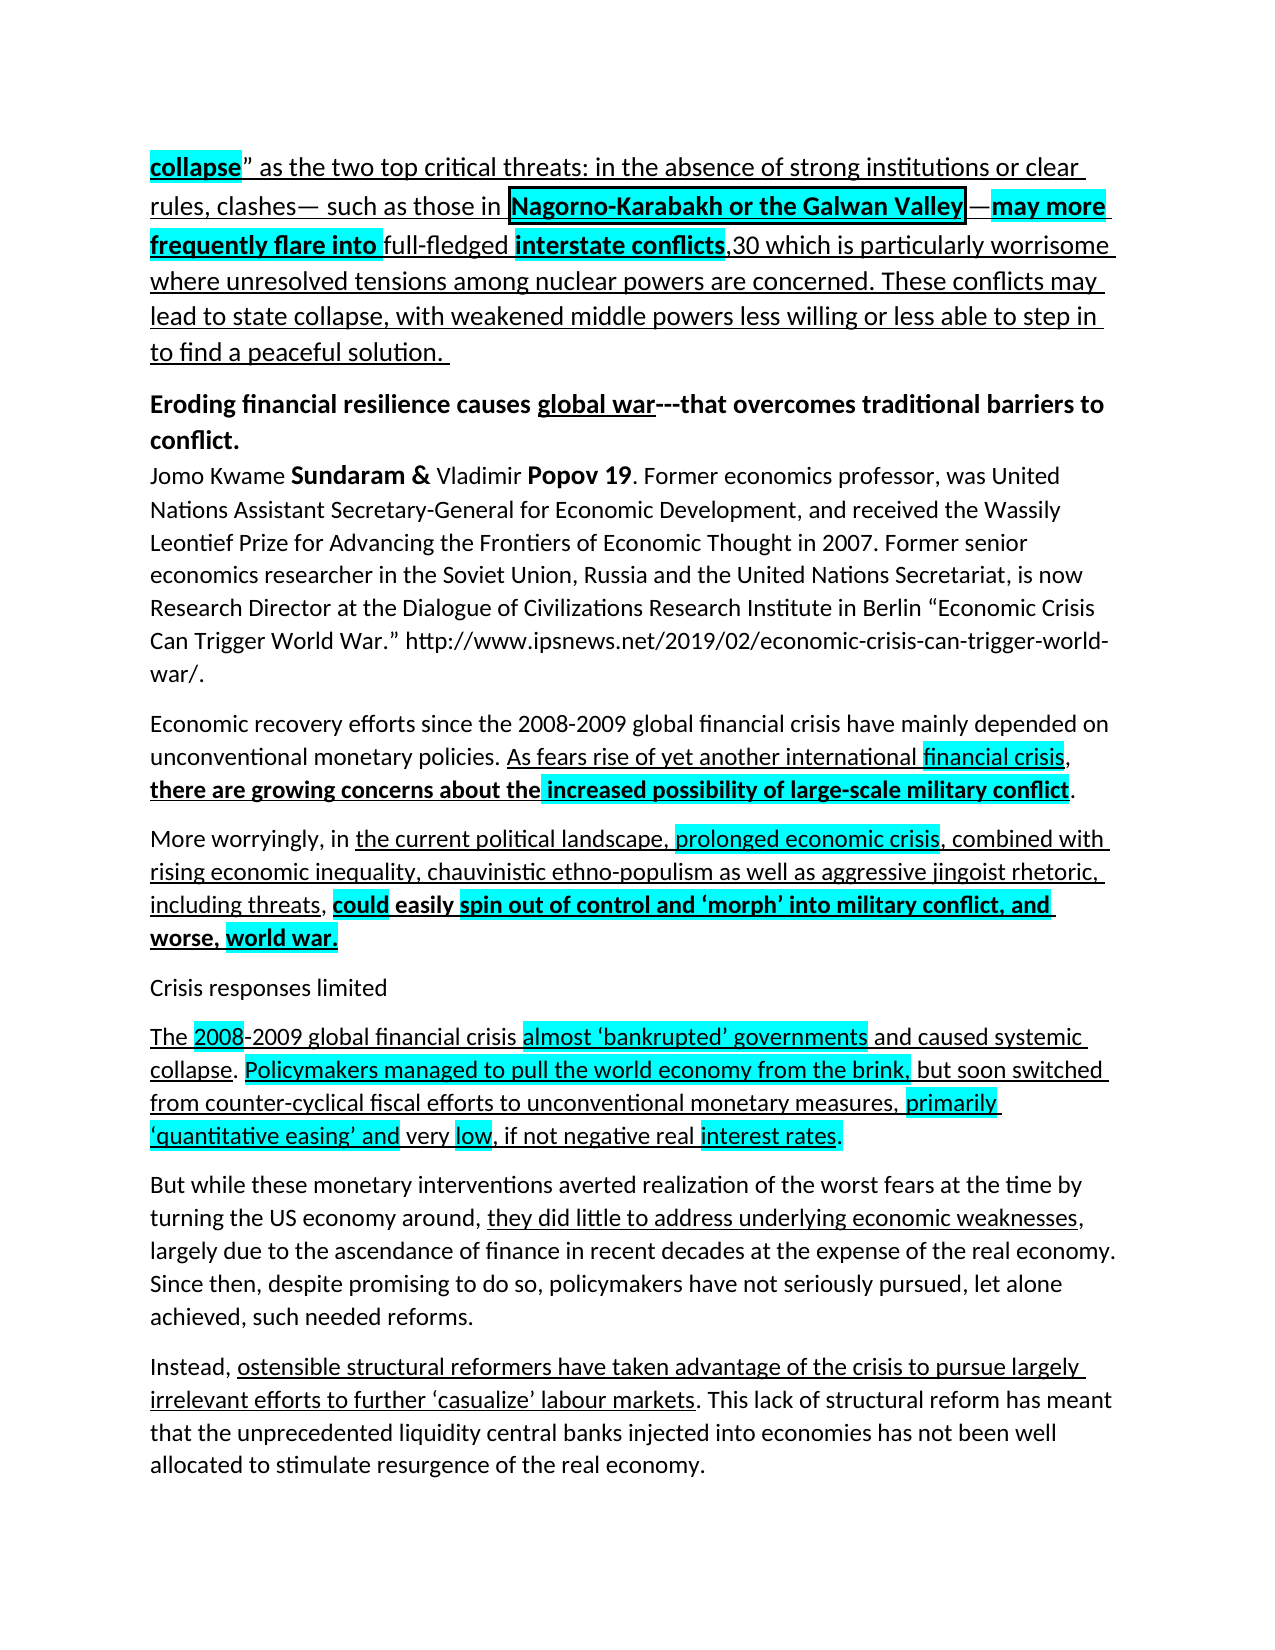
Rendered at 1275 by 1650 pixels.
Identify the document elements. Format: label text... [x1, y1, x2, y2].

text Jomo Kwame Sundaram & Vladimir Popov 19. Former economics professor, was United Nations Assistant Secretary-General for Economic Development, and received the Wassily Leontief Prize for Advancing the Frontiers of Economic Thought in 2007. Former senior economics researcher in the Soviet Union, Russia and the United Nations Secretariat, is now Research Director at the Dialogue of Civilizations Research Institute in Berlin “Economic Crisis Can Trigger World War.” http://www.ipsnews.net/2019/02/economic-crisis-can-trigger-world-war/. [150, 458, 1125, 689]
text But while these monetary interventions averted realization of the worst fears at the time by turning the US economy around, they did little to address underlying economic weaknesses, largely due to the ascendance of finance in recent decades at the expense of the real economy. Since then, despite promising to do so, policymakers have not seriously pursued, let alone achieved, such needed reforms. [150, 1170, 1125, 1332]
text Instead, ostensible structural reformers have taken advantage of the crisis to pursue largely irrelevant efforts to further ‘casualize’ labour markets. This lack of structural reform has meant that the unprecedented liquidity central banks injected into economies has not been well allocated to stimulate resurgence of the real economy. [150, 1351, 1125, 1480]
text More worryingly, in the current political landscape, prolonged economic crisis, combined with rising economic inequality, chauvinistic ethno-populism as well as aggressive jingoist rhetoric, including threats, could easily spin out of control and ‘morph’ into military conflict, and worse, world war. [150, 823, 1125, 953]
text Economic recovery efforts since the 2008-2009 global financial crisis have mainly depended on unconventional monetary policies. As fears rise of yet another international financial crisis, there are growing concerns about the increased possibility of large-scale military conflict. [150, 708, 1125, 804]
subtitle Eroding financial resilience causes global war---that overcomes traditional barriers to conflict. [150, 387, 1125, 456]
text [150, 150, 1125, 368]
text The 2008-2009 global financial crisis almost ‘bankrupted’ governments and caused systemic collapse. Policymakers managed to pull the world economy from the brink, but soon switched from counter-cyclical fiscal efforts to unconventional monetary measures, primarily ‘quantitative easing’ and very low, if not negative real interest rates. [150, 1021, 1125, 1151]
text Crisis responses limited [150, 972, 1125, 1002]
